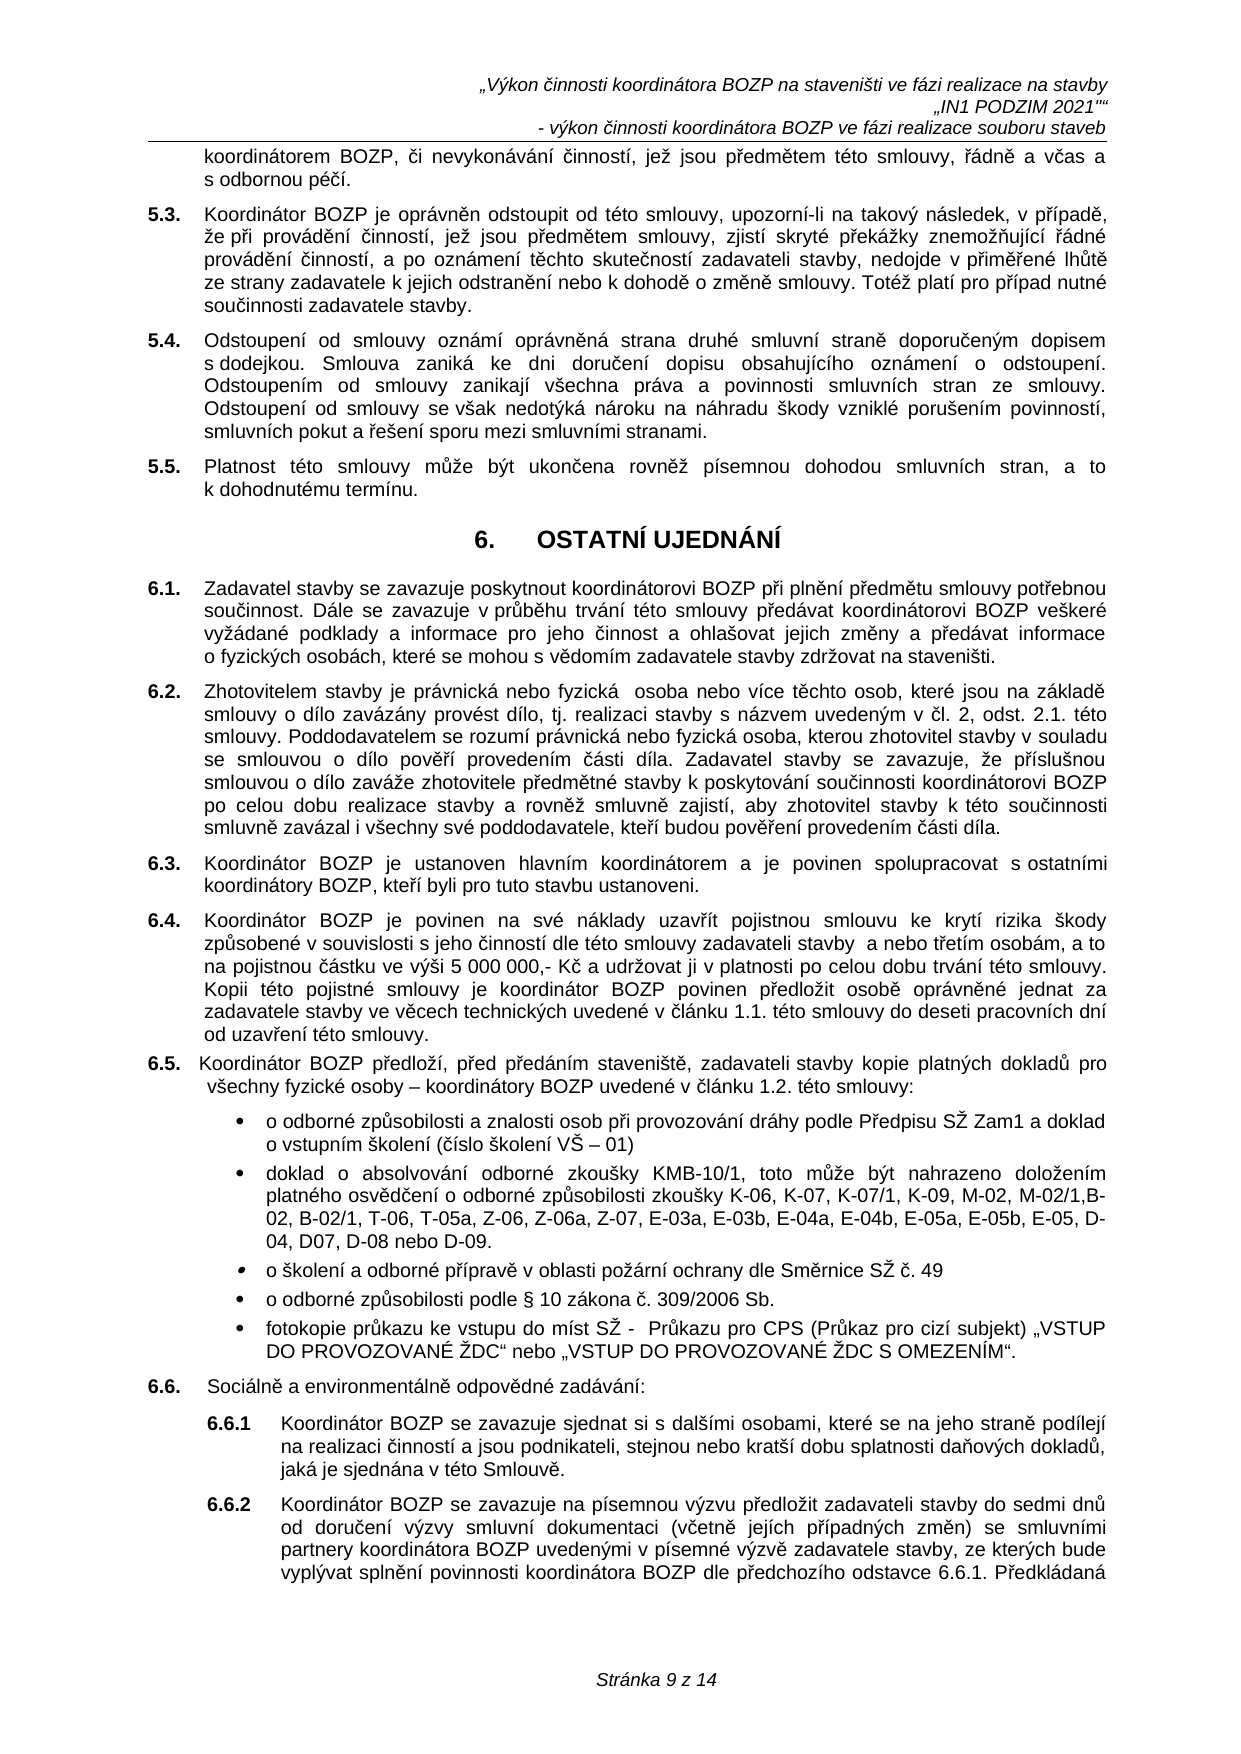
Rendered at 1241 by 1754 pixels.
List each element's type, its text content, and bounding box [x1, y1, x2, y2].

list Sociálně a environmentálně odpovědné zadávání: [148, 1375, 1107, 1397]
text 6.1. Zadavatel stavby se zavazuje poskytnout koordinátorovi BOZP při plnění předmětu smlouvy potřebnou součinnost. Dále se zavazuje v průběhu trvání této smlouvy předávat koordinátorovi BOZP veškeré vyžádané podklady a informace pro jeho činnost a ohlašovat jejich změny a předávat informace o fyzických osobách, které se mohou s vědomím zadavatele stavby zdržovat na staveništi. [148, 577, 1107, 667]
list Koordinátor BOZP se zavazuje sjednat si s dalšími osobami, které se na jeho straně podílejí na realizaci činností a jsou podnikateli, stejnou nebo kratší dobu splatnosti daňových dokladů, jaká je sjednána v této Smlouvě. [207, 1412, 1107, 1480]
list doklad o absolvování odborné zkoušky KMB-10/1, toto může být nahrazeno doložením platného osvědčení o odborné způsobilosti zkoušky K-06, K-07, K-07/1, K-09, M-02, M-02/1,B-02, B-02/1, T-06, T-05a, Z-06, Z-06a, Z-07, E-03a, E-03b, E-04a, E-04b, E-05a, E-05b, E-05, D-04, D07, D-08 nebo D-09. [236, 1161, 1107, 1252]
text 6.5. Koordinátor BOZP předloží, před předáním staveniště, zadavateli stavby kopie platných dokladů pro všechny fyzické osoby – koordinátory BOZP uvedené v článku 1.2. této smlouvy: [148, 1052, 1107, 1097]
list o školení a odborné přípravě v oblasti požární ochrany dle Směrnice SŽ č. 49 [236, 1259, 1107, 1281]
text 5.5. Platnost této smlouvy může být ukončena rovněž písemnou dohodou smluvních stran, a to k dohodnutému termínu. [148, 455, 1107, 500]
list o odborné způsobilosti podle § 10 zákona č. 309/2006 Sb. [236, 1288, 1107, 1311]
text 6.2. Zhotovitelem stavby je právnická nebo fyzická osoba nebo více těchto osob, které jsou na základě smlouvy o dílo zavázány provést dílo, tj. realizaci stavby s názvem uvedeným v čl. 2, odst. 2.1. této smlouvy. Poddodavatelem se rozumí právnická nebo fyzická osoba, kterou zhotovitel stavby v souladu se smlouvou o dílo pověří provedením části díla. Zadavatel stavby se zavazuje, že příslušnou smlouvou o dílo zaváže zhotovitele předmětné stavby k poskytování součinnosti koordinátorovi BOZP po celou dobu realizace stavby a rovněž smluvně zajistí, aby zhotovitel stavby k této součinnosti smluvně zavázal i všechny své poddodavatele, kteří budou pověření provedením části díla. [148, 680, 1107, 839]
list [207, 1493, 1107, 1584]
text 5.3. Koordinátor BOZP je oprávněn odstoupit od této smlouvy, upozorní-li na takový následek, v případě, že při provádění činností, jež jsou předmětem smlouvy, zjistí skryté překážky znemožňující řádné provádění činností, a po oznámení těchto skutečností zadavateli stavby, nedojde v přiměřené lhůtě ze strany zadavatele k jejich odstranění nebo k dohodě o změně smlouvy. Totéž platí pro případ nutné součinnosti zadavatele stavby. [148, 203, 1107, 316]
subtitle 6. Ostatní ujednání [148, 525, 1107, 554]
list o odborné způsobilosti a znalosti osob při provozování dráhy podle Předpisu SŽ Zam1 a doklad o vstupním školení (číslo školení VŠ – 01) [236, 1110, 1107, 1155]
text 5.4. Odstoupení od smlouvy oznámí oprávněná strana druhé smluvní straně doporučeným dopisem s dodejkou. Smlouva zaniká ke dni doručení dopisu obsahujícího oznámení o odstoupení. Odstoupením od smlouvy zanikají všechna práva a povinnosti smluvních stran ze smlouvy. Odstoupení od smlouvy se však nedotýká nároku na náhradu škody vzniklé porušením povinností, smluvních pokut a řešení sporu mezi smluvními stranami. [148, 329, 1107, 442]
text 6.3. Koordinátor BOZP je ustanoven hlavním koordinátorem a je povinen spolupracovat s ostatními koordinátory BOZP, kteří byli pro tuto stavbu ustanoveni. [148, 851, 1107, 897]
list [148, 145, 1107, 190]
text 6.4. Koordinátor BOZP je povinen na své náklady uzavřít pojistnou smlouvu ke krytí rizika škody způsobené v souvislosti s jeho činností dle této smlouvy zadavateli stavby a nebo třetím osobám, a to na pojistnou částku ve výši 5 000 000,- Kč a udržovat ji v platnosti po celou dobu trvání této smlouvy. Kopii této pojistné smlouvy je koordinátor BOZP povinen předložit osobě oprávněné jednat za zadavatele stavby ve věcech technických uvedené v článku 1.1. této smlouvy do deseti pracovních dní od uzavření této smlouvy. [148, 909, 1107, 1046]
list fotokopie průkazu ke vstupu do míst SŽ - Průkazu pro CPS (Průkaz pro cizí subjekt) „VSTUP DO PROVOZOVANÉ ŽDC“ nebo „VSTUP DO PROVOZOVANÉ ŽDC S OMEZENÍM“. [236, 1317, 1107, 1362]
